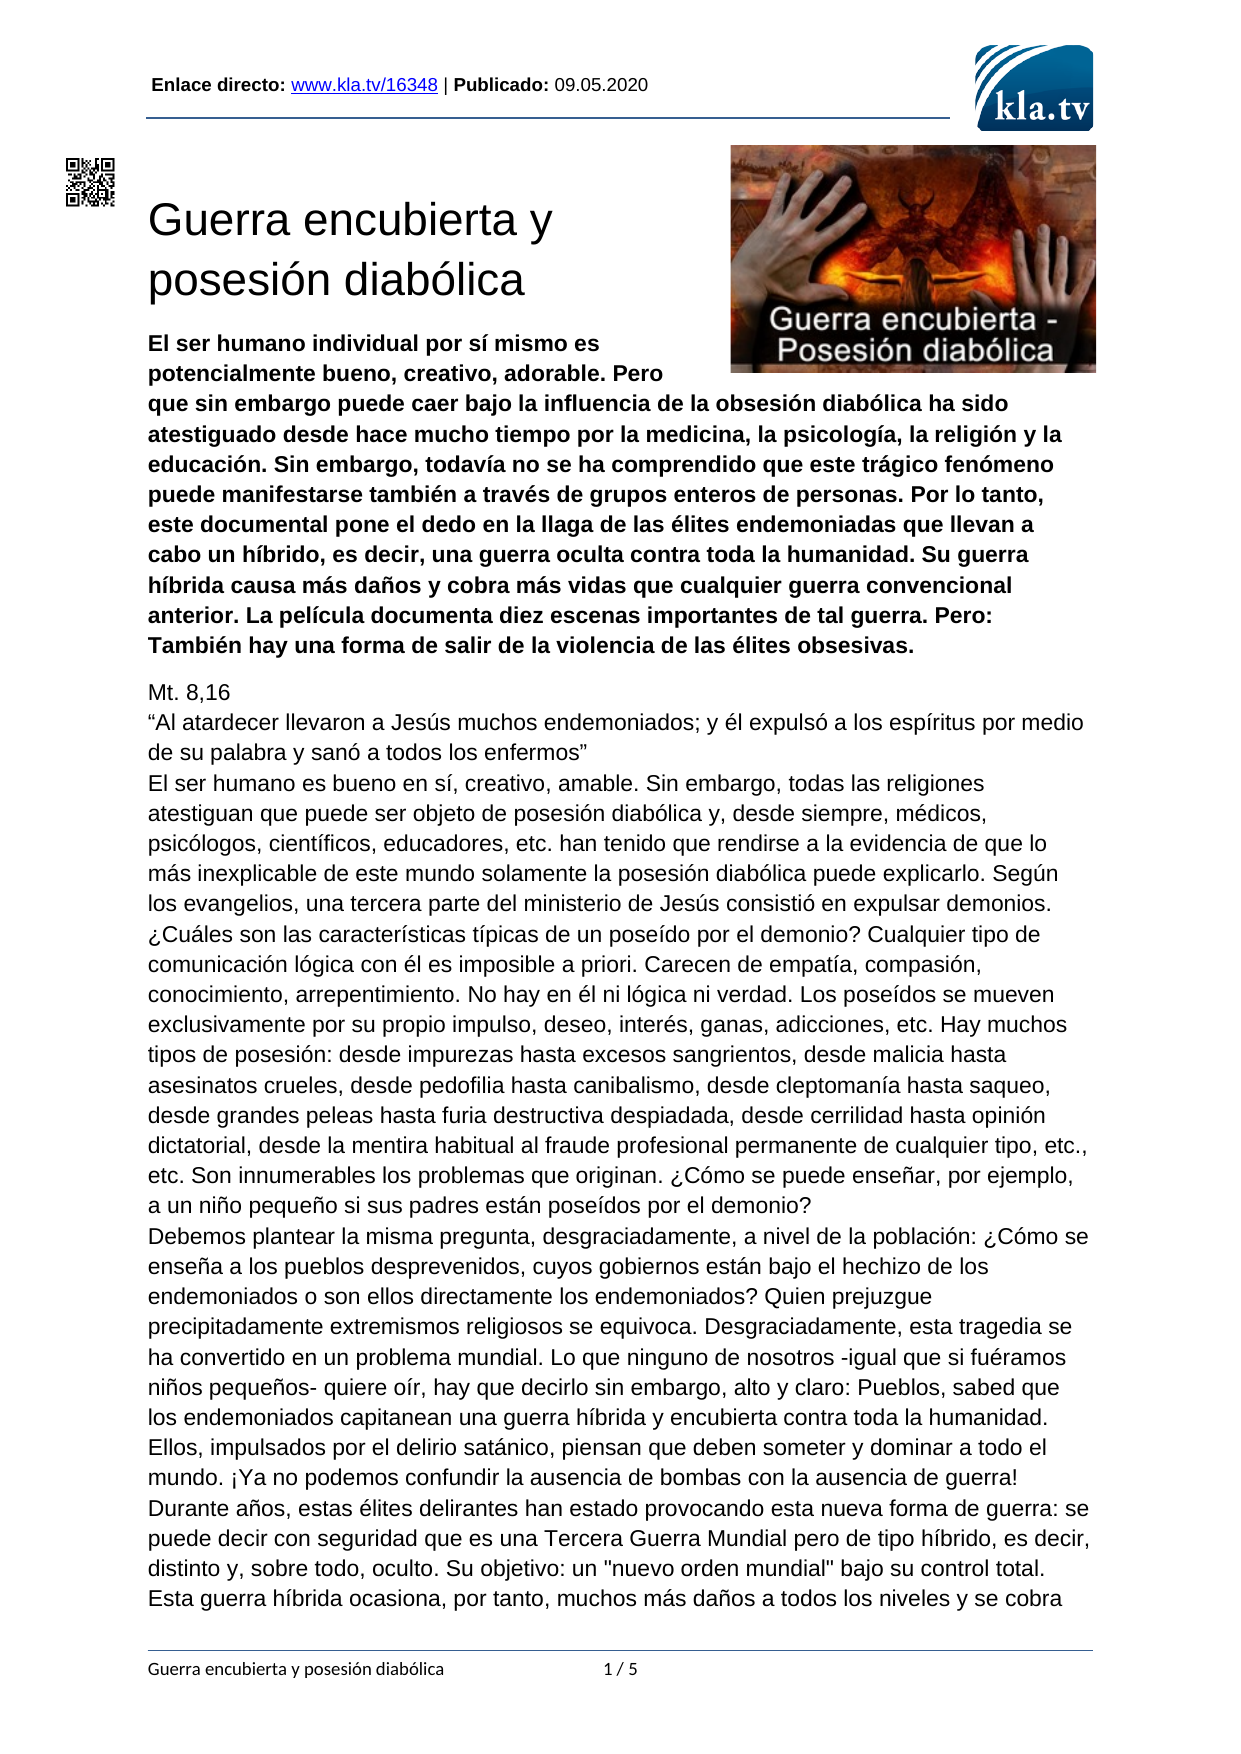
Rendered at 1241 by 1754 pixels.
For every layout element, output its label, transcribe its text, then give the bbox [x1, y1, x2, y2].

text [148, 679, 1093, 1612]
text Guerra encubierta y posesión diabólica [148, 192, 1093, 306]
text El ser humano individual por sí mismo es potencialmente bueno, creativo, adorable. Pero que sin embargo puede caer bajo la influencia de la obsesión diabólica ha sido atestiguado desde hace mucho tiempo por la medicina, la psicología, la religión y la educación. Sin embargo, todavía no se ha comprendido que este trágico fenómeno puede manifestarse también a través de grupos enteros de personas. Por lo tanto, este documental pone el dedo en la llaga de las élites endemoniadas que llevan a cabo un híbrido, es decir, una guerra oculta contra toda la humanidad. Su guerra híbrida causa más daños y cobra más vidas que cualquier guerra convencional anterior. La película documenta diez escenas importantes de tal guerra. Pero: También hay una forma de salir de la violencia de las élites obsesivas. [148, 330, 1093, 658]
